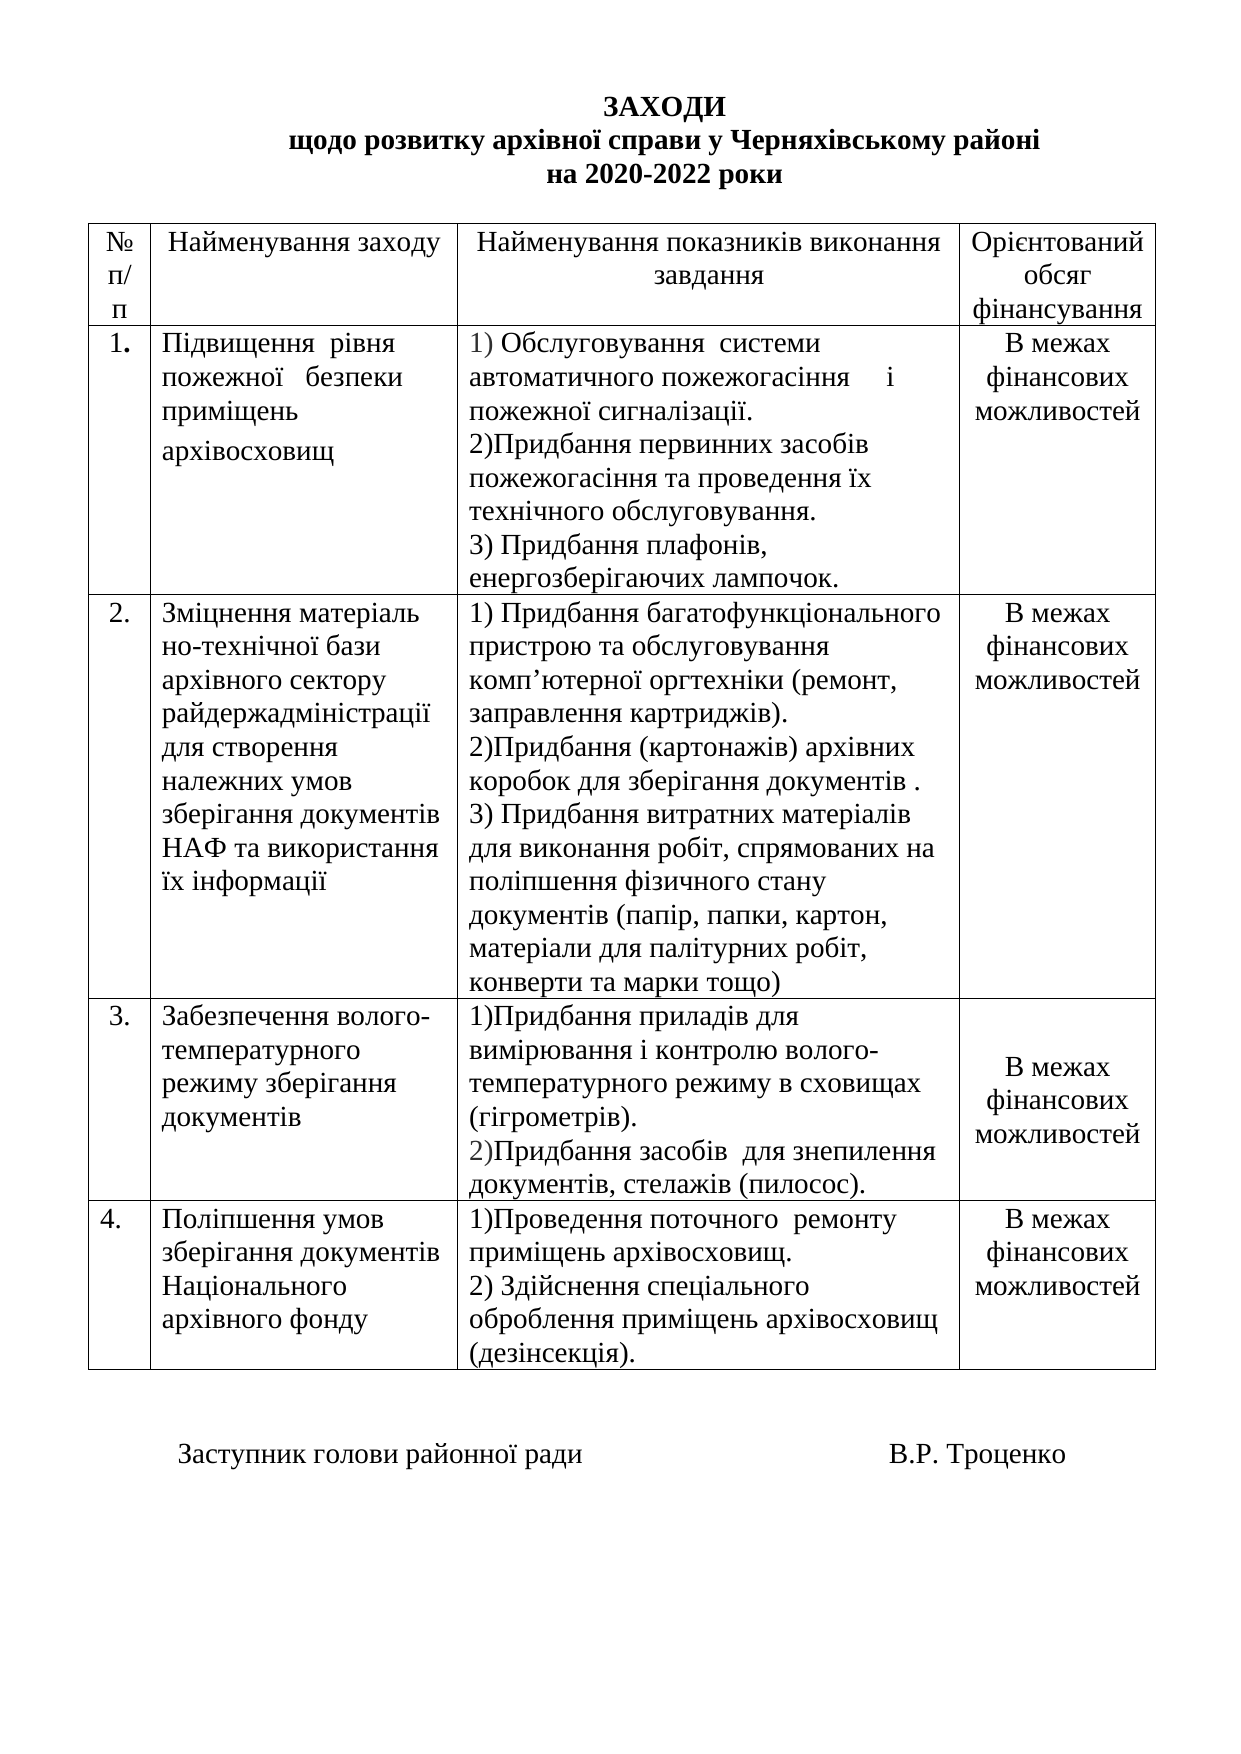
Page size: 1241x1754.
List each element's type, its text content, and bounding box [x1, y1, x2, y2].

table_cell В межах фінансових можливостей [960, 1201, 1155, 1368]
table_header Найменування показників виконання завдання [458, 224, 959, 324]
text на 2020-2022 роки [177, 156, 1152, 189]
table_cell В межах фінансових можливостей [960, 326, 1155, 594]
table_cell 1. [89, 326, 150, 594]
table_header № п/п [89, 224, 150, 324]
table_cell 1) Обслуговування системи автоматичного пожежогасіння і пожежної сигналізації. 2)Придбання первинних засобів пожежогасіння та проведення їх технічного обслуговування. 3) Придбання плафонів, енергозберігаючих лампочок. [458, 326, 959, 594]
table_cell В межах фінансових можливостей [960, 595, 1155, 997]
table_header Орієнтований обсяг фінансування [960, 224, 1155, 324]
table_cell 1)Проведення поточного ремонту приміщень архівосховищ. 2) Здійснення спеціального оброблення приміщень архівосховищ (дезінсекція). [458, 1201, 959, 1368]
table_cell Підвищення рівня пожежної безпеки приміщень архівосховищ [151, 326, 457, 594]
table_cell 1) Придбання багатофункціонального пристрою та обслуговування комп’ютерної оргтехніки (ремонт, заправлення картриджів). 2)Придбання (картонажів) архівних коробок для зберігання документів . 3) Придбання витратних матеріалів для виконання робіт, спрямованих на поліпшення фізичного стану документів (папір, папки, картон, матеріали для палітурних робіт, конверти та марки тощо) [458, 595, 959, 997]
table_cell 4. [89, 1201, 150, 1368]
table_cell Поліпшення умов зберігання документів Національного архівного фонду [151, 1201, 457, 1368]
text Заступник голови районної ради В.Р. Троценко [177, 1437, 1152, 1470]
table_cell 3. [89, 999, 150, 1200]
text ЗАХОДИ [177, 89, 1152, 122]
table_cell Забезпечення волого-температурного режиму зберігання документів [151, 999, 457, 1200]
text щодо розвитку архівної справи у Черняхівському районі [177, 122, 1152, 156]
table_cell В межах фінансових можливостей [960, 999, 1155, 1200]
table_header Найменування заходу [151, 224, 457, 324]
table_cell 2. [89, 595, 150, 997]
table_cell Зміцнення матеріаль но-технічної бази архівного сектору райдержадміністрації для створення належних умов зберігання документів НАФ та використання їх інформації [151, 595, 457, 997]
table_cell 1)Придбання приладів для вимірювання і контролю волого-температурного режиму в сховищах (гігрометрів). 2)Придбання засобів для знепилення документів, стелажів (пилосос). [458, 999, 959, 1200]
